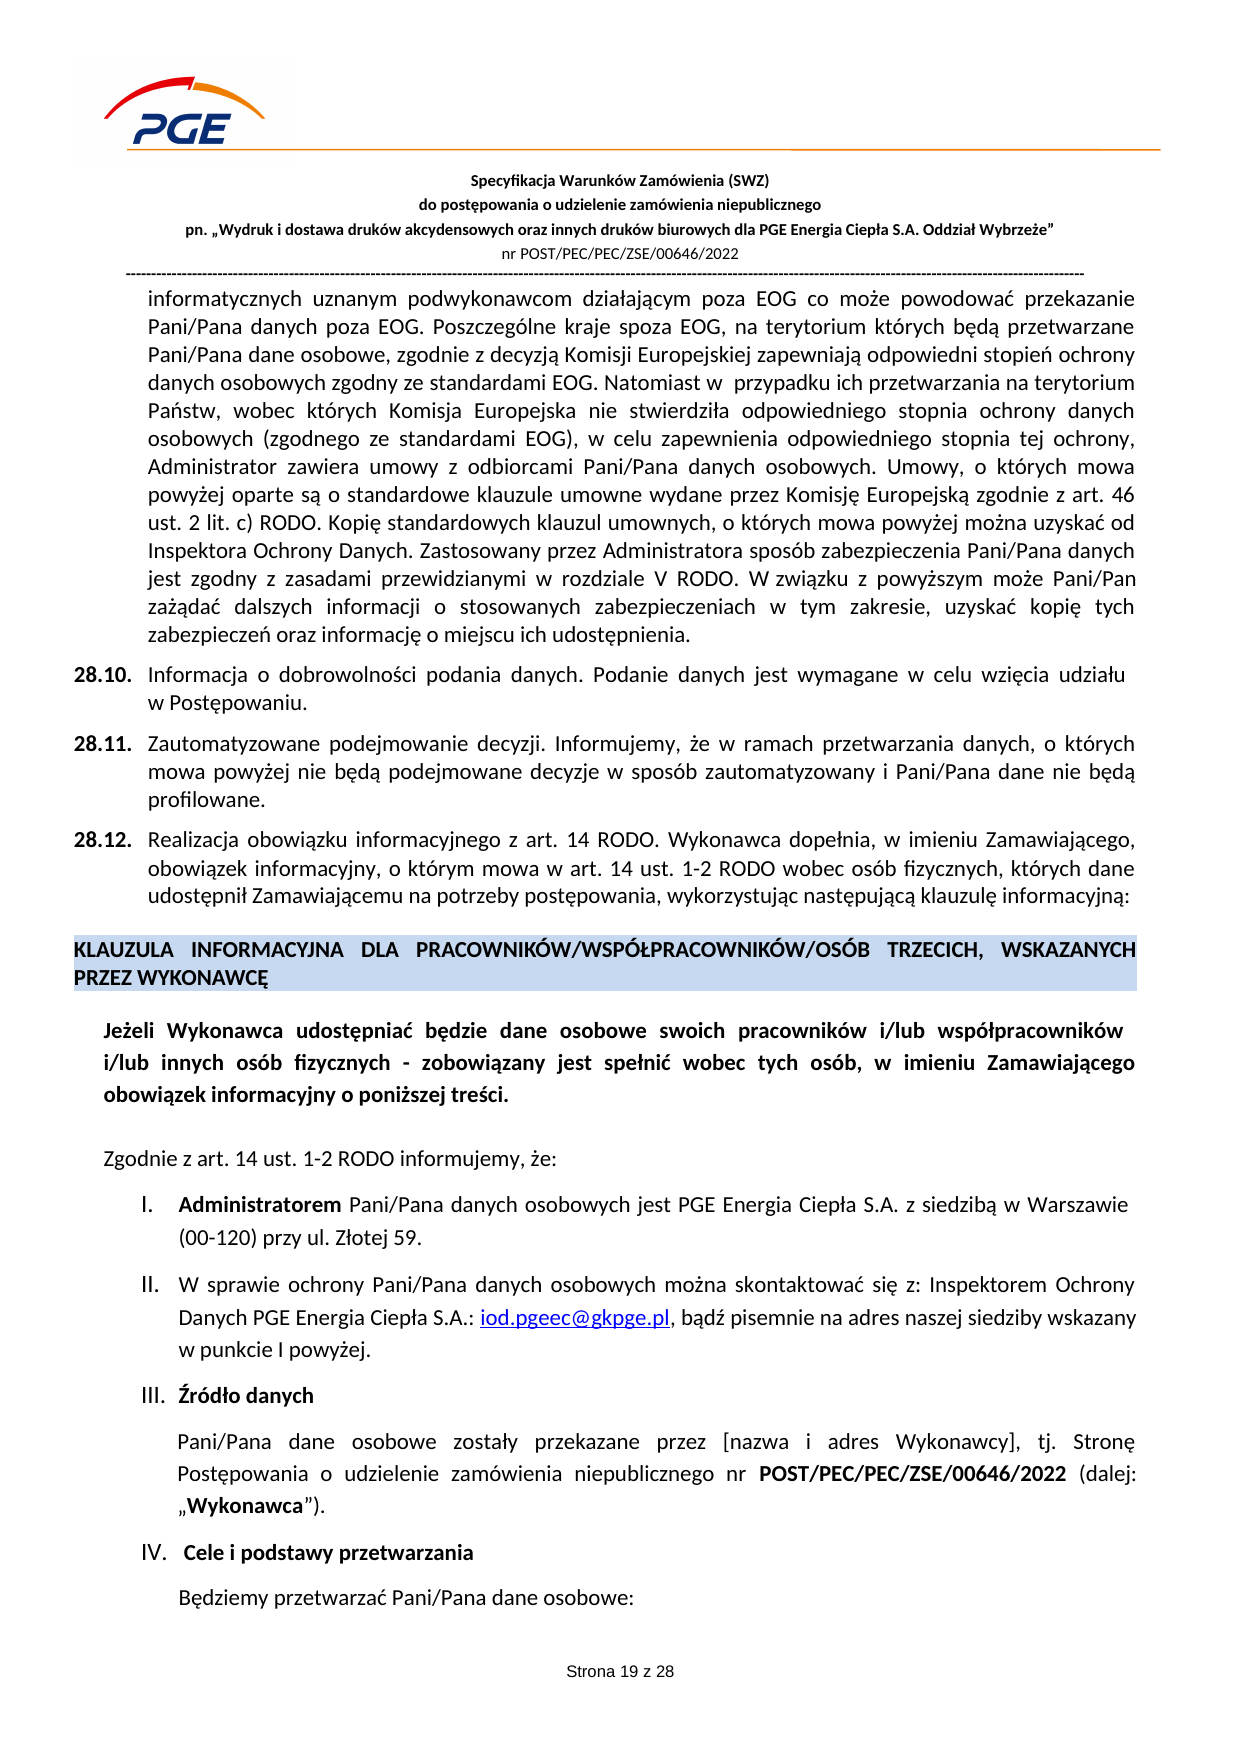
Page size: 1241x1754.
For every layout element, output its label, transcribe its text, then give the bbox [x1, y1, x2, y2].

subtitle Realizacja obowiązku informacyjnego z art. 14 RODO. Wykonawca dopełnia, w imieniu Zamawiającego, obowiązek informacyjny, o którym mowa w art. 14 ust. 1-2 RODO wobec osób fizycznych, których dane udostępnił Zamawiającemu na potrzeby postępowania, wykorzystując następującą klauzulę informacyjną: [74, 826, 1137, 910]
subtitle Informacja o dobrowolności podania danych. Podanie danych jest wymagane w celu wzięcia udziału w Postępowaniu. [74, 661, 1137, 717]
subtitle Zautomatyzowane podejmowanie decyzji. Informujemy, że w ramach przetwarzania danych, o których mowa powyżej nie będą podejmowane decyzje w sposób zautomatyzowany i Pani/Pana dane nie będą profilowane. [74, 729, 1137, 813]
list Administratorem Pani/Pana danych osobowych jest PGE Energia Ciepła S.A. z siedzibą w Warszawie (00-120) przy ul. Złotej 59. [141, 1188, 1137, 1251]
list Źródło danych [141, 1379, 1137, 1410]
text Pani/Pana dane osobowe zostały przekazane przez [nazwa i adres Wykonawcy], tj. Stronę Postępowania o udzielenie zamówienia niepublicznego nr POST/PEC/PEC/ZSE/00646/2022 (dalej: „Wykonawca”). [177, 1427, 1137, 1519]
list W sprawie ochrony Pani/Pana danych osobowych można skontaktować się z: Inspektorem Ochrony Danych PGE Energia Ciepła S.A.: iod.pgeec@gkpge.pl, bądź pisemnie na adres naszej siedziby wskazany w punkcie I powyżej. [141, 1268, 1137, 1363]
picture [75, 60, 294, 167]
text Klauzula informacyjna dla pracowników/współpracowników/osób trzecich, wskazanych przez Wykonawcę [74, 935, 1137, 991]
text Zgodnie z art. 14 ust. 1-2 RODO informujemy, że: [103, 1144, 1137, 1172]
text Jeżeli Wykonawca udostępniać będzie dane osobowe swoich pracowników i/lub współpracowników i/lub innych osób fizycznych - zobowiązany jest spełnić wobec tych osób, w imieniu Zamawiającego obowiązek informacyjny o poniższej treści. [103, 1016, 1137, 1108]
list Cele i podstawy przetwarzania [141, 1536, 1137, 1567]
text Będziemy przetwarzać Pani/Pana dane osobowe: [178, 1583, 1137, 1612]
